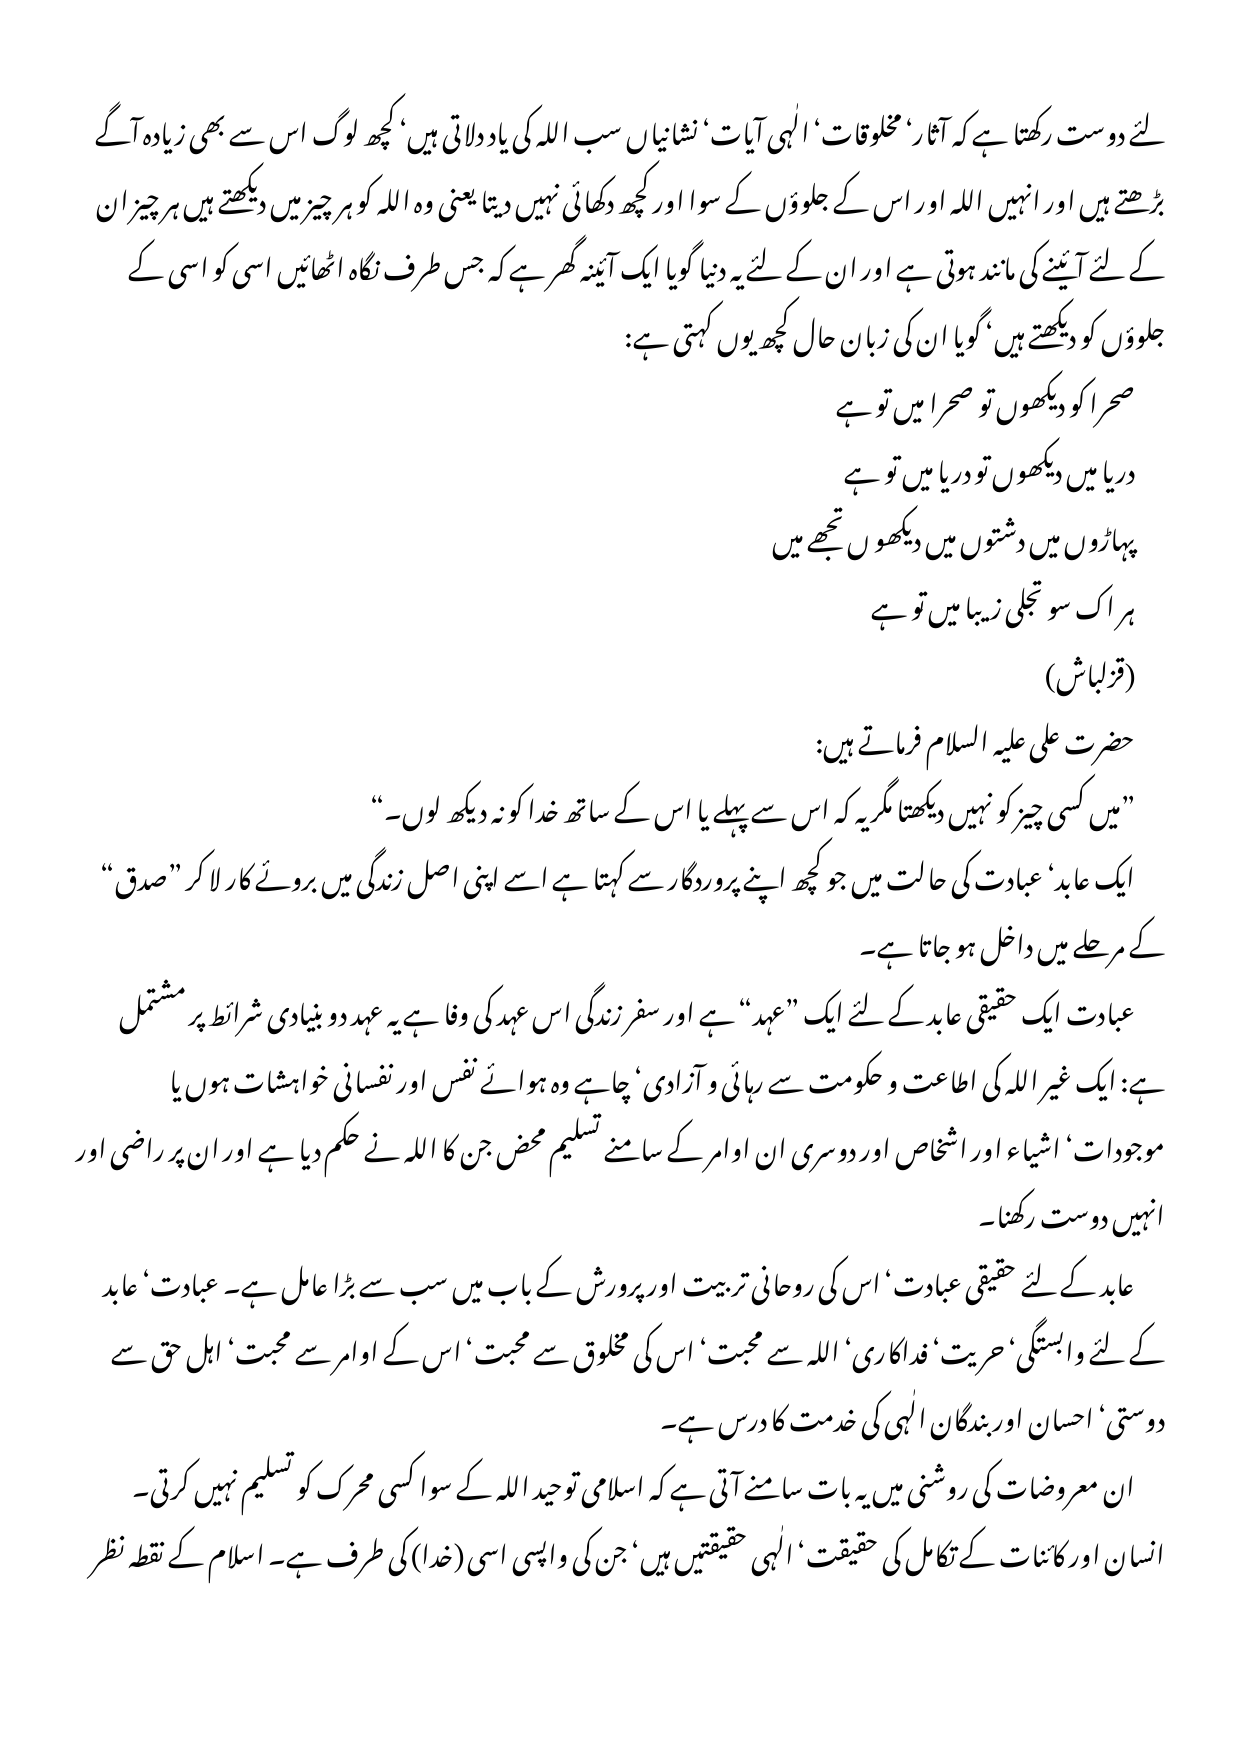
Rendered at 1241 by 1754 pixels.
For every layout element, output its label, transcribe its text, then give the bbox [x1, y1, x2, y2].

text عابد کے لئے حقیقی عبادت‘ اس کی روحانی تربیت اور پرورش کے باب میں سب سے بڑا عامل ہے۔ عبادت‘ عابد کے لئے وابستگی‘ حریت‘ فداکاری‘ اللہ سے محبت‘ اس کی مخلوق سے محبت‘ اس کے اوامر سے محبت‘ اہل حق سے دوستی‘ احسان اور بندگان الٰہی کی خدمت کا درس ہے۔ [75, 1245, 1165, 1448]
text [75, 1448, 1165, 1583]
text عبادت ایک حقیقی عابد کے لئے ایک ”عہد“ ہے اور سفر زندگی اس عہد کی وفا ہے یہ عہد دو بنیادی شرائط پر مشتمل ہے: ایک غیر اللہ کی اطاعت و حکومت سے رہائی و آزادی‘ چاہے وہ ہوائے نفس اور نفسانی خواہشات ہوں یا موجودات‘ اشیاء اور اشخاص اور دوسری ان اوامر کے سامنے تسلیم محض جن کا اللہ نے حکم دیا ہے اور ان پر راضی اور انہیں دوست رکھنا۔ [75, 974, 1165, 1245]
text ایک عابد‘ عبادت کی حالت میں جو کچھ اپنے پروردگار سے کہتا ہے اسے اپنی اصل زندگی میں بروئے کار لا کر ”صدق“ کے مرحلے میں داخل ہو جاتا ہے۔ [75, 838, 1165, 974]
text حضرت علی علیہ السلام فرماتے ہیں: [75, 703, 1165, 771]
text (قزلباش) [75, 635, 1165, 703]
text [75, 94, 1165, 364]
text ”میں کسی چیز کو نہیں دیکھتا مگر یہ کہ اس سے پہلے یا اس کے ساتھ خدا کو نہ دیکھ لوں۔“ [75, 771, 1165, 838]
text دریا میں دیکھوں تو دریا میں تو ہے [75, 432, 1165, 500]
text ہر اک سو تجلی زیبا میں تو ہے [75, 568, 1165, 635]
text صحرا کو دیکھوں تو صحرا میں تو ہے [75, 364, 1165, 432]
text پہاڑوں میں دشتوں میں دیکھو ں تجھے میں [75, 500, 1165, 568]
